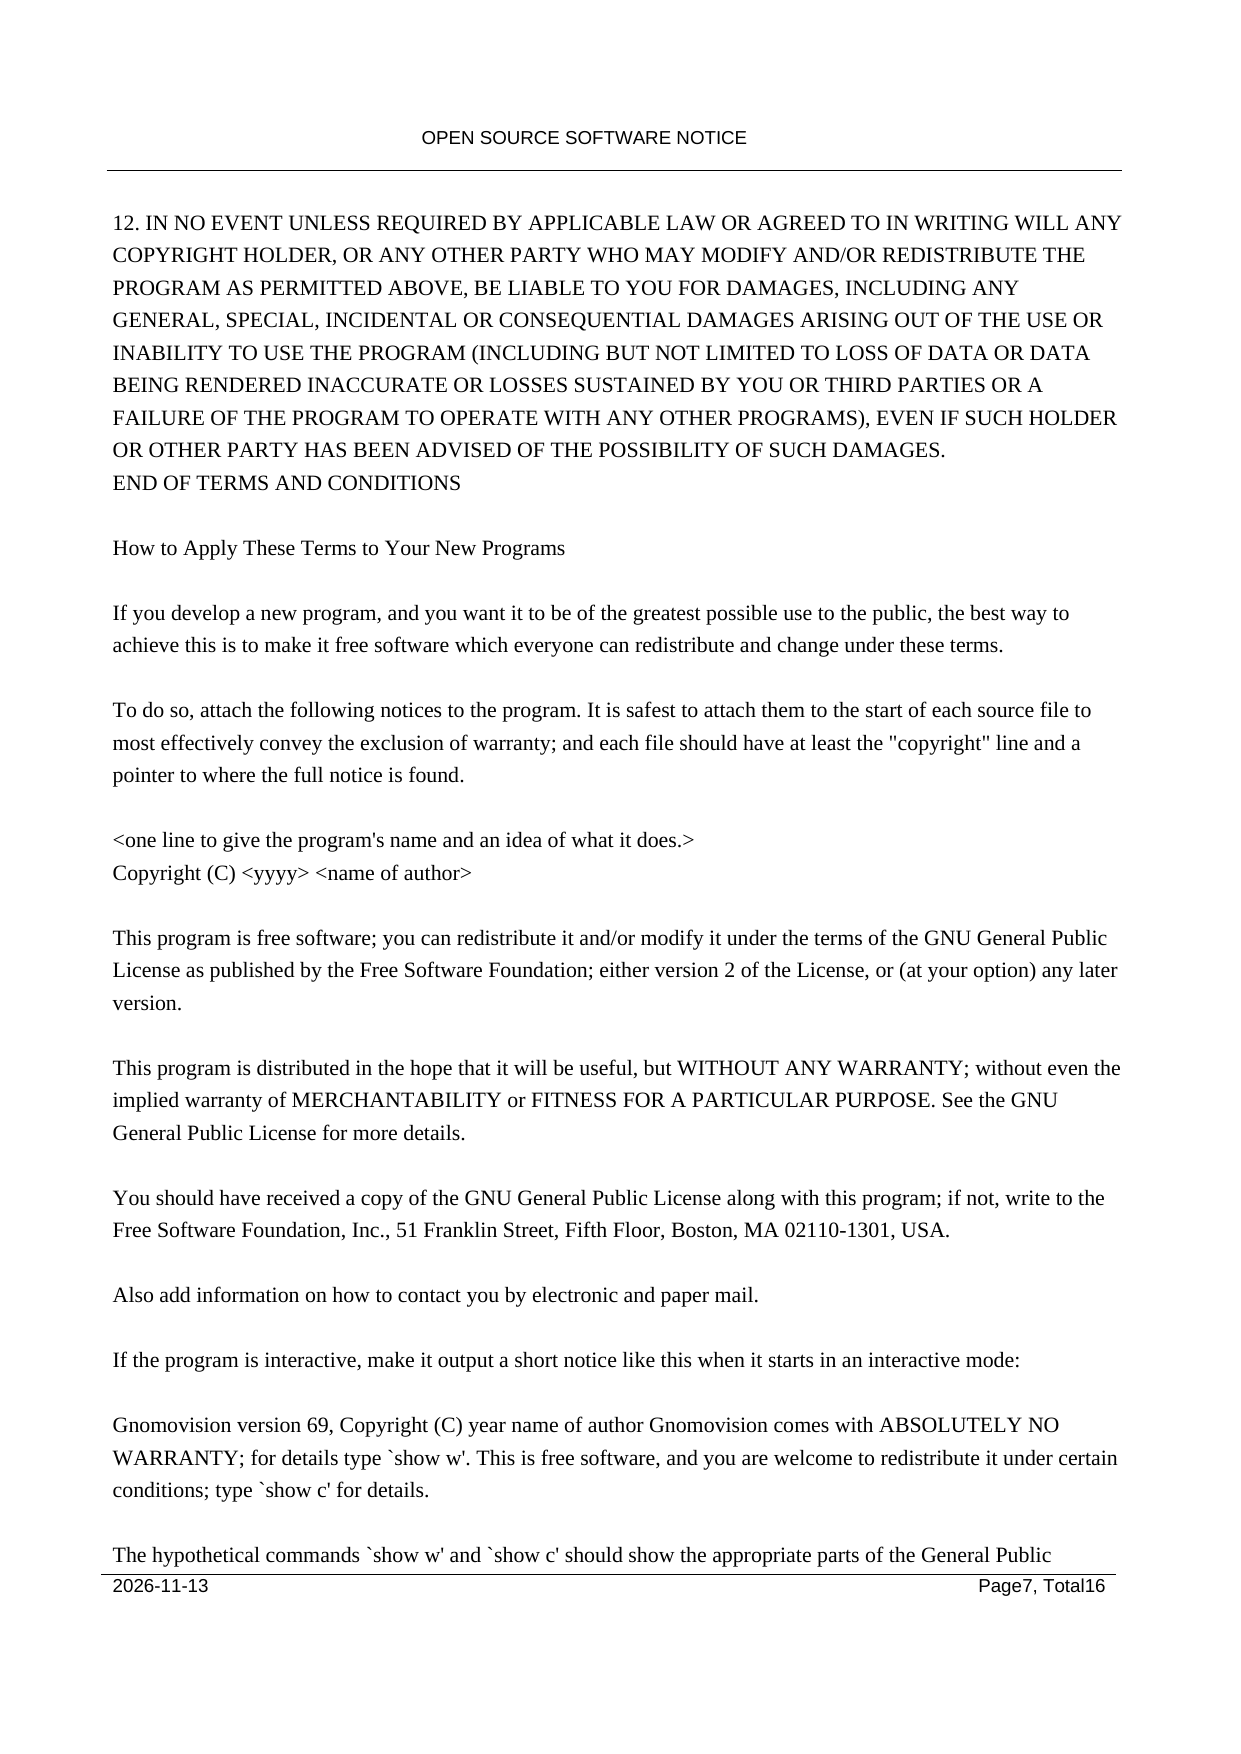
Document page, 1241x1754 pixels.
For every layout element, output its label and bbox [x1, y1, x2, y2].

text [112, 206, 1128, 1571]
